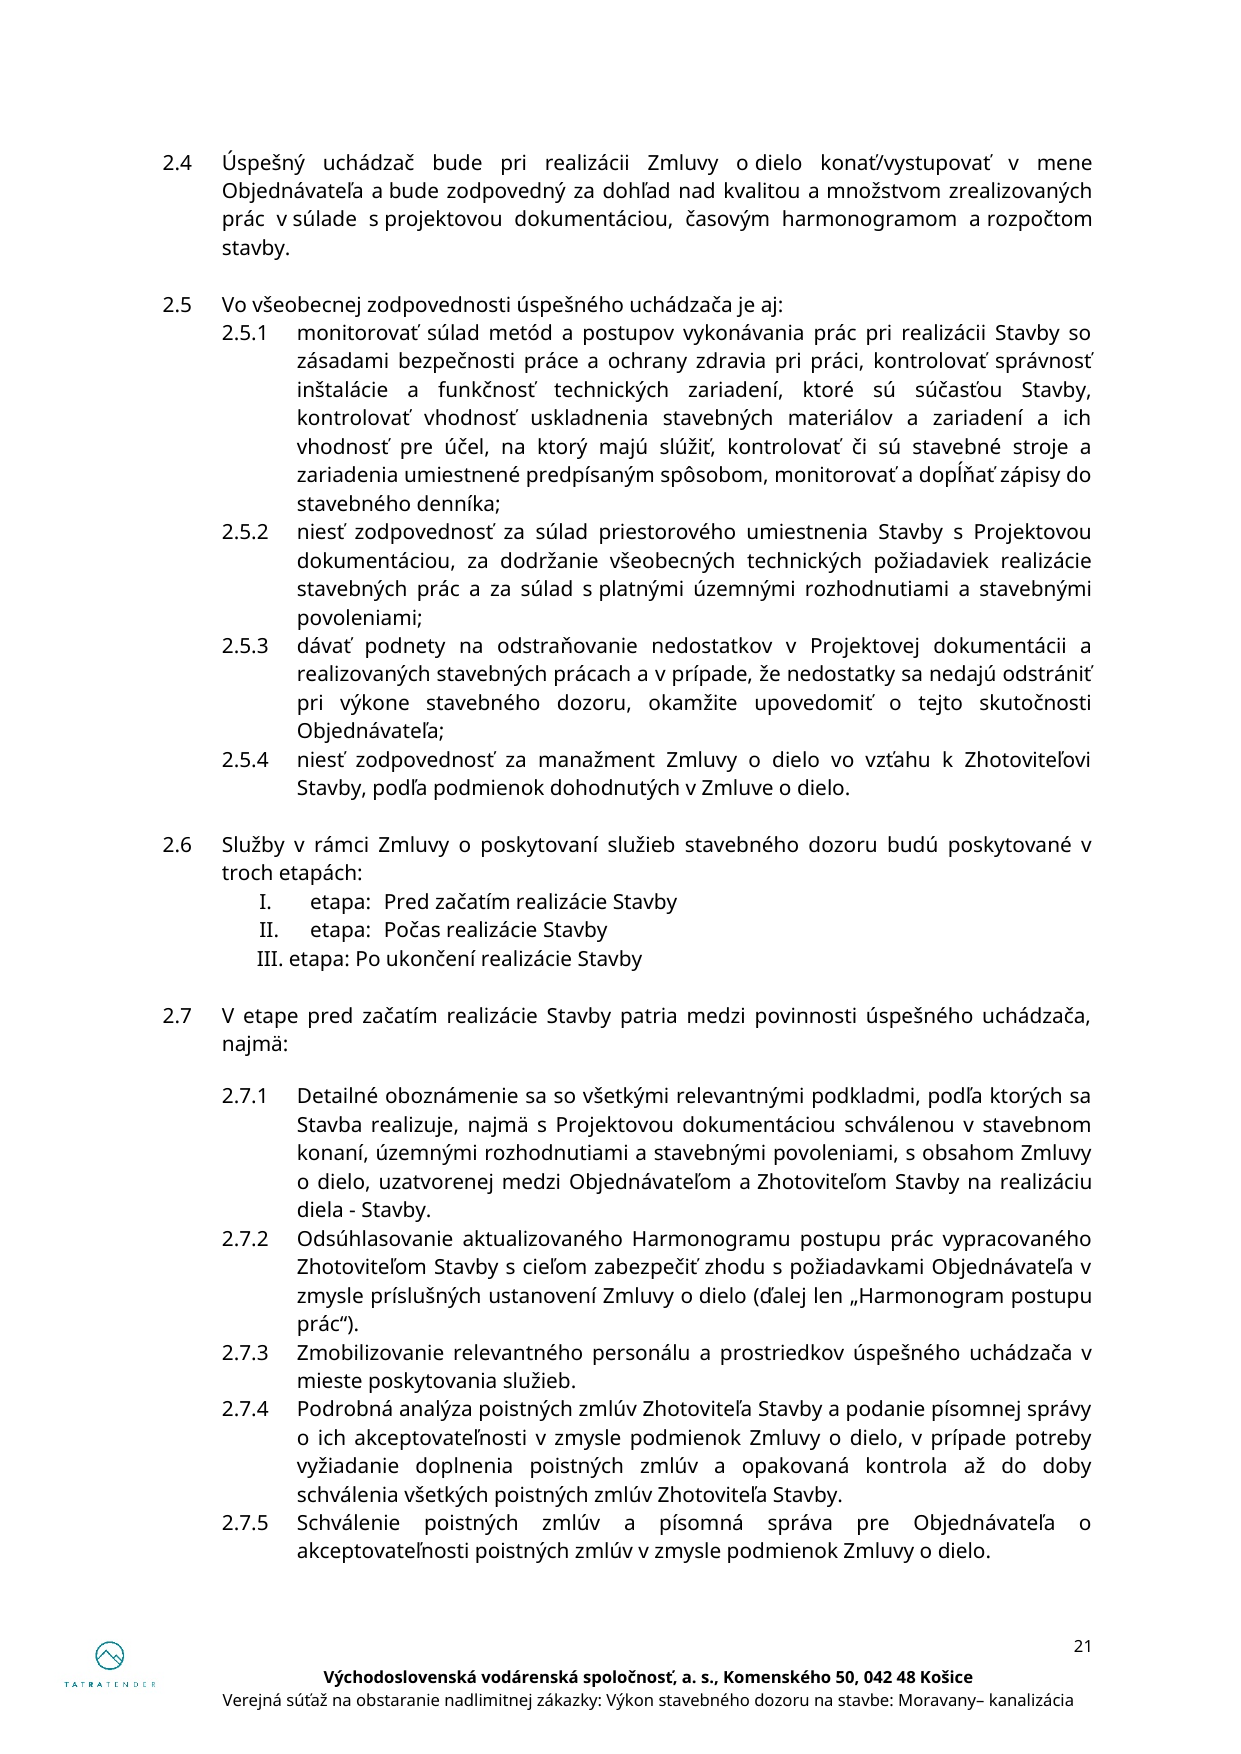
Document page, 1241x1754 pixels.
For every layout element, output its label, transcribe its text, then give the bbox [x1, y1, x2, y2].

list monitorovať súlad metód a postupov vykonávania prác pri realizácii Stavby so zásadami bezpečnosti práce a ochrany zdravia pri práci, kontrolovať správnosť inštalácie a funkčnosť technických zariadení, ktoré sú súčasťou Stavby, kontrolovať vhodnosť uskladnenia stavebných materiálov a zariadení a ich vhodnosť pre účel, na ktorý majú slúžiť, kontrolovať či sú stavebné stroje a zariadenia umiestnené predpísaným spôsobom, monitorovať a dopĺňať zápisy do stavebného denníka; [222, 318, 1093, 517]
list Odsúhlasovanie aktualizovaného Harmonogramu postupu prác vypracovaného Zhotoviteľom Stavby s cieľom zabezpečiť zhodu s požiadavkami Objednávateľa v zmysle príslušných ustanovení Zmluvy o dielo (ďalej len „Harmonogram postupu prác“). [222, 1224, 1093, 1338]
text I. etapa: Pred začatím realizácie Stavby [200, 887, 1093, 915]
list dávať podnety na odstraňovanie nedostatkov v Projektovej dokumentácii a realizovaných stavebných prácach a v prípade, že nedostatky sa nedajú odstrániť pri výkone stavebného dozoru, okamžite upovedomiť o tejto skutočnosti Objednávateľa; [222, 631, 1093, 745]
list Služby v rámci Zmluvy o poskytovaní služieb stavebného dozoru budú poskytované v troch etapách: [162, 830, 1093, 887]
list Detailné oboznámenie sa so všetkými relevantnými podkladmi, podľa ktorých sa Stavba realizuje, najmä s Projektovou dokumentáciou schválenou v stavebnom konaní, územnými rozhodnutiami a stavebnými povoleniami, s obsahom Zmluvy o dielo, uzatvorenej medzi Objednávateľom a Zhotoviteľom Stavby na realizáciu diela - Stavby. [222, 1082, 1093, 1224]
picture [43, 1617, 176, 1711]
list Vo všeobecnej zodpovednosti úspešného uchádzača je aj: [162, 290, 1093, 318]
list V etape pred začatím realizácie Stavby patria medzi povinnosti úspešného uchádzača, najmä: [162, 1001, 1093, 1058]
list Podrobná analýza poistných zmlúv Zhotoviteľa Stavby a podanie písomnej správy o ich akceptovateľnosti v zmysle podmienok Zmluvy o dielo, v prípade potreby vyžiadanie doplnenia poistných zmlúv a opakovaná kontrola až do doby schválenia všetkých poistných zmlúv Zhotoviteľa Stavby. [222, 1394, 1093, 1508]
text II. etapa: Počas realizácie Stavby [200, 915, 1093, 944]
list Zmobilizovanie relevantného personálu a prostriedkov úspešného uchádzača v mieste poskytovania služieb. [222, 1338, 1093, 1394]
list niesť zodpovednosť za súlad priestorového umiestnenia Stavby s Projektovou dokumentáciou, za dodržanie všeobecných technických požiadaviek realizácie stavebných prác a za súlad s platnými územnými rozhodnutiami a stavebnými povoleniami; [222, 517, 1093, 631]
list Schválenie poistných zmlúv a písomná správa pre Objednávateľa o akceptovateľnosti poistných zmlúv v zmysle podmienok Zmluvy o dielo. [222, 1508, 1093, 1565]
list Úspešný uchádzač bude pri realizácii Zmluvy o dielo konať/vystupovať v mene Objednávateľa a bude zodpovedný za dohľad nad kvalitou a množstvom zrealizovaných prác v súlade s projektovou dokumentáciou, časovým harmonogramom a rozpočtom stavby. [162, 148, 1093, 261]
list niesť zodpovednosť za manažment Zmluvy o dielo vo vzťahu k Zhotoviteľovi Stavby, podľa podmienok dohodnutých v Zmluve o dielo. [222, 745, 1093, 802]
text III. etapa: Po ukončení realizácie Stavby [200, 944, 1093, 972]
